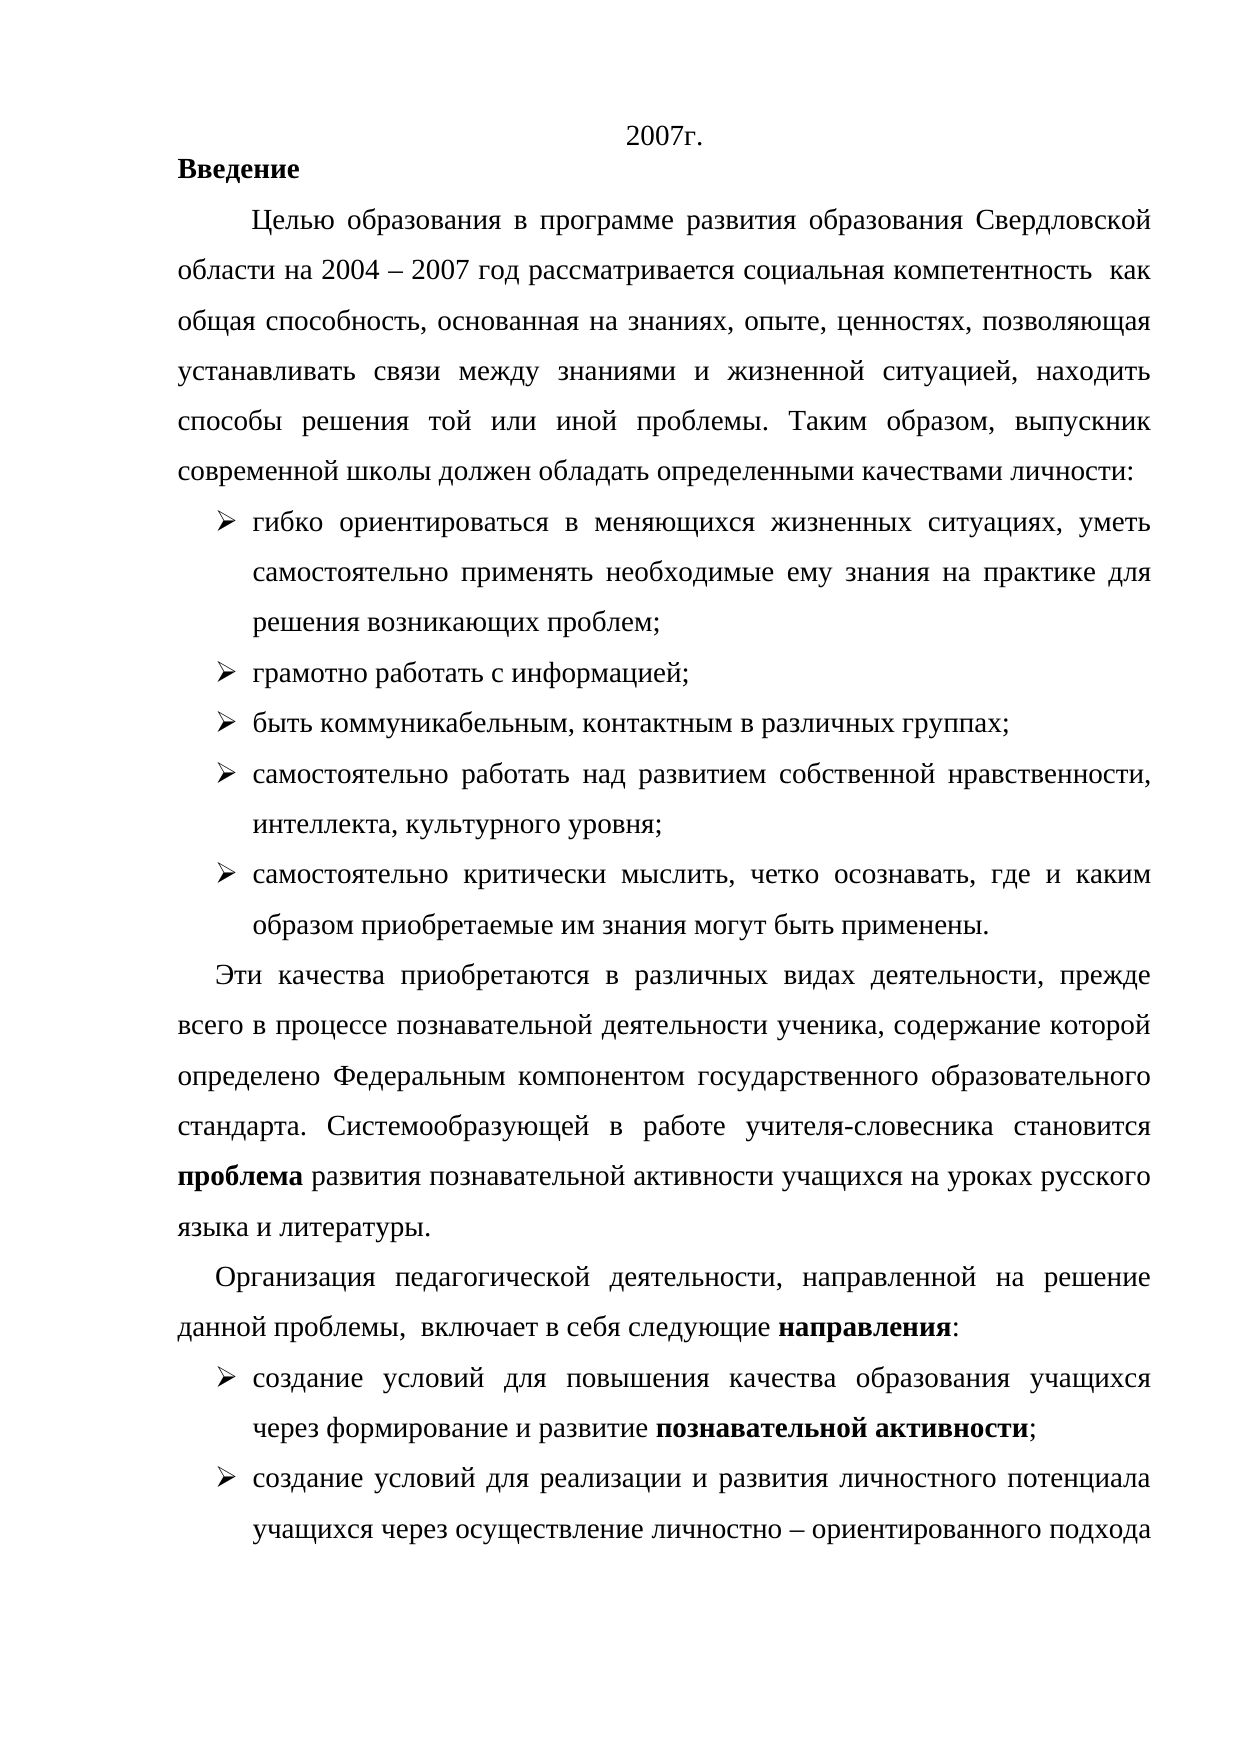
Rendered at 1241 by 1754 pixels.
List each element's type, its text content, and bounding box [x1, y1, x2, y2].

text 2007г. [177, 118, 1152, 152]
list создание условий для повышения качества образования учащихся через формирование и развитие познавательной активности; [215, 1360, 1152, 1444]
list самостоятельно работать над развитием собственной нравственности, интеллекта, культурного уровня; [215, 756, 1152, 840]
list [215, 1460, 1152, 1544]
list самостоятельно критически мыслить, четко осознавать, где и каким образом приобретаемые им знания могут быть применены. [215, 856, 1152, 940]
list грамотно работать с информацией; [215, 655, 1152, 688]
text Организация педагогической деятельности, направленной на решение данной проблемы, включает в себя следующие направления: [177, 1259, 1152, 1343]
text Эти качества приобретаются в различных видах деятельности, прежде всего в процессе познавательной деятельности ученика, содержание которой определено Федеральным компонентом государственного образовательного стандарта. Системообразующей в работе учителя-словесника становится проблема развития познавательной активности учащихся на уроках русского языка и литературы. [177, 957, 1152, 1242]
list гибко ориентироваться в меняющихся жизненных ситуациях, уметь самостоятельно применять необходимые ему знания на практике для решения возникающих проблем; [215, 504, 1152, 638]
subtitle Введение [177, 152, 1152, 185]
text Целью образования в программе развития образования Свердловской области на 2004 – 2007 год рассматривается социальная компетентность как общая способность, основанная на знаниях, опыте, ценностях, позволяющая устанавливать связи между знаниями и жизненной ситуацией, находить способы решения той или иной проблемы. Таким образом, выпускник современной школы должен обладать определенными качествами личности: [177, 202, 1152, 487]
list быть коммуникабельным, контактным в различных группах; [215, 705, 1152, 739]
